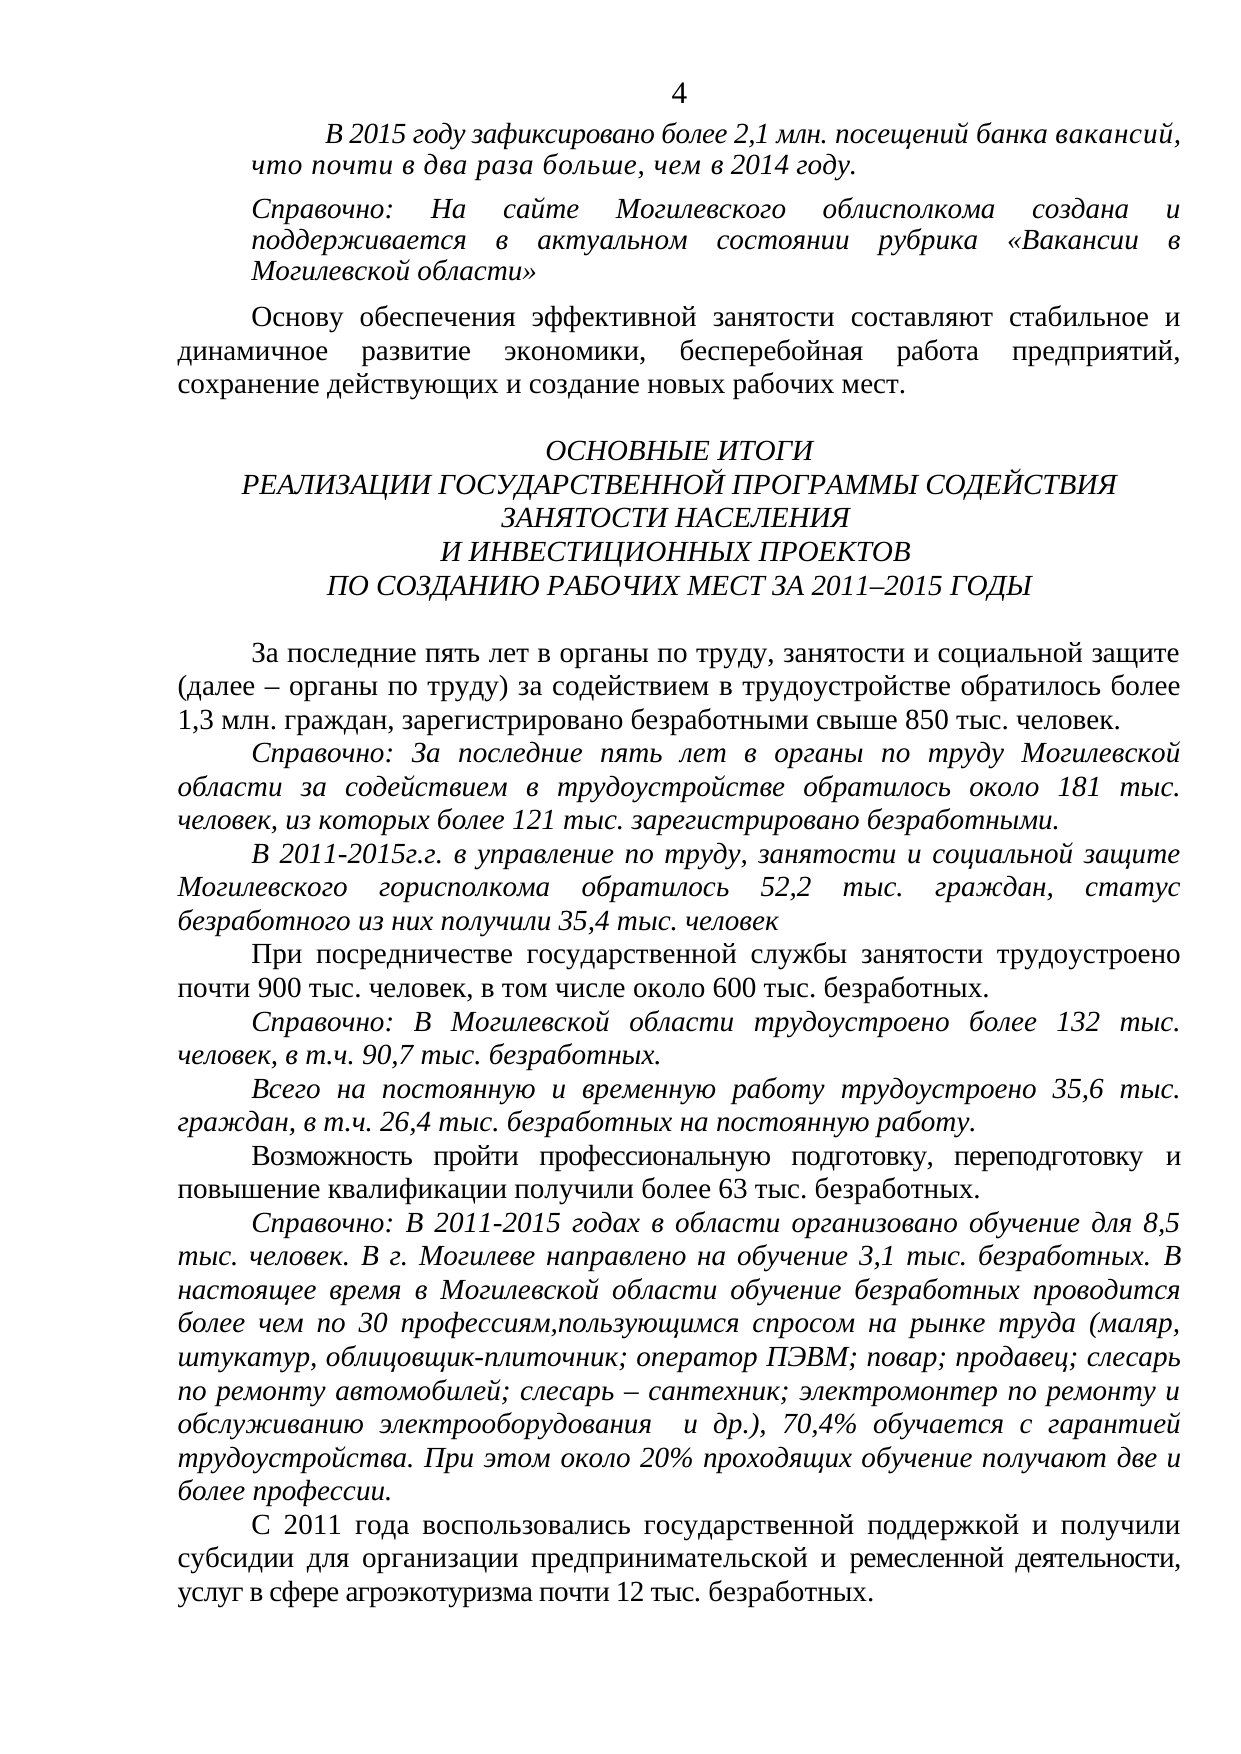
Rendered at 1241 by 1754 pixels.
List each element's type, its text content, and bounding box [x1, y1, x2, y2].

text В 2015 году зафиксировано более 2,1 млн. посещений банка вакансий, что почти в два раза больше, чем в 2014 году. [251, 118, 1181, 181]
text Справочно: За последние пять лет в органы по труду Могилевской области за содействием в трудоустройстве обратилось около 181 тыс. человек, из которых более 121 тыс. зарегистрировано безработными. [177, 735, 1181, 836]
text Справочно: В Могилевской области трудоустроено более 132 тыс. человек, в т.ч. 90,7 тыс. безработных. [177, 1004, 1181, 1071]
text Справочно: В 2011-2015 годах в области организовано обучение для 8,5 тыс. человек. В г. Могилеве направлено на обучение 3,1 тыс. безработных. В настоящее время в Могилевской области обучение безработных проводится более чем по 30 профессиям,пользующимся спросом на рынке труда (маляр, штукатур, облицовщик-плиточник; оператор ПЭВМ; повар; продавец; слесарь по ремонту автомобилей; слесарь – сантехник; электромонтер по ремонту и обслуживанию электрооборудования и др.), 70,4% обучается с гарантией трудоустройства. При этом около 20% проходящих обучение получают две и более профессии. [177, 1205, 1181, 1507]
text При посредничестве государственной службы занятости трудоустроено почти 900 тыс. человек, в том числе около 600 тыс. безработных. [177, 937, 1181, 1004]
text С 2011 года воспользовались государственной поддержкой и получили субсидии для организации предпринимательской и ремесленной деятельности, услуг в сфере агроэкотуризма почти 12 тыс. безработных. [177, 1507, 1181, 1607]
text Справочно: На сайте Могилевского облисполкома создана и поддерживается в актуальном состоянии рубрика «Вакансии в Могилевской области» [251, 193, 1181, 287]
text Основные итоги [177, 433, 1181, 467]
text В 2011-2015г.г. в управление по труду, занятости и социальной защите Могилевского горисполкома обратилось 52,2 тыс. граждан, статус безработного из них получили 35,4 тыс. человек [177, 836, 1181, 937]
text Основу обеспечения эффективной занятости составляют стабильное и динамичное развитие экономики, бесперебойная работа предприятий, сохранение действующих и создание новых рабочих мест. [177, 299, 1181, 400]
text Всего на постоянную и временную работу трудоустроено 35,6 тыс. граждан, в т.ч. 26,4 тыс. безработных на постоянную работу. [177, 1071, 1181, 1138]
text Возможность пройти профессиональную подготовку, переподготовку и повышение квалификации получили более 63 тыс. безработных. [177, 1138, 1181, 1205]
text реализации Государственной программы содействия занятости населения и инвестиционных проектов по созданию рабочих мест за 2011–2015 годы [177, 467, 1181, 601]
text За последние пять лет в органы по труду, занятости и социальной защите (далее – органы по труду) за содействием в трудоустройстве обратилось более 1,3 млн. граждан, зарегистрировано безработными свыше 850 тыс. человек. [177, 635, 1181, 735]
